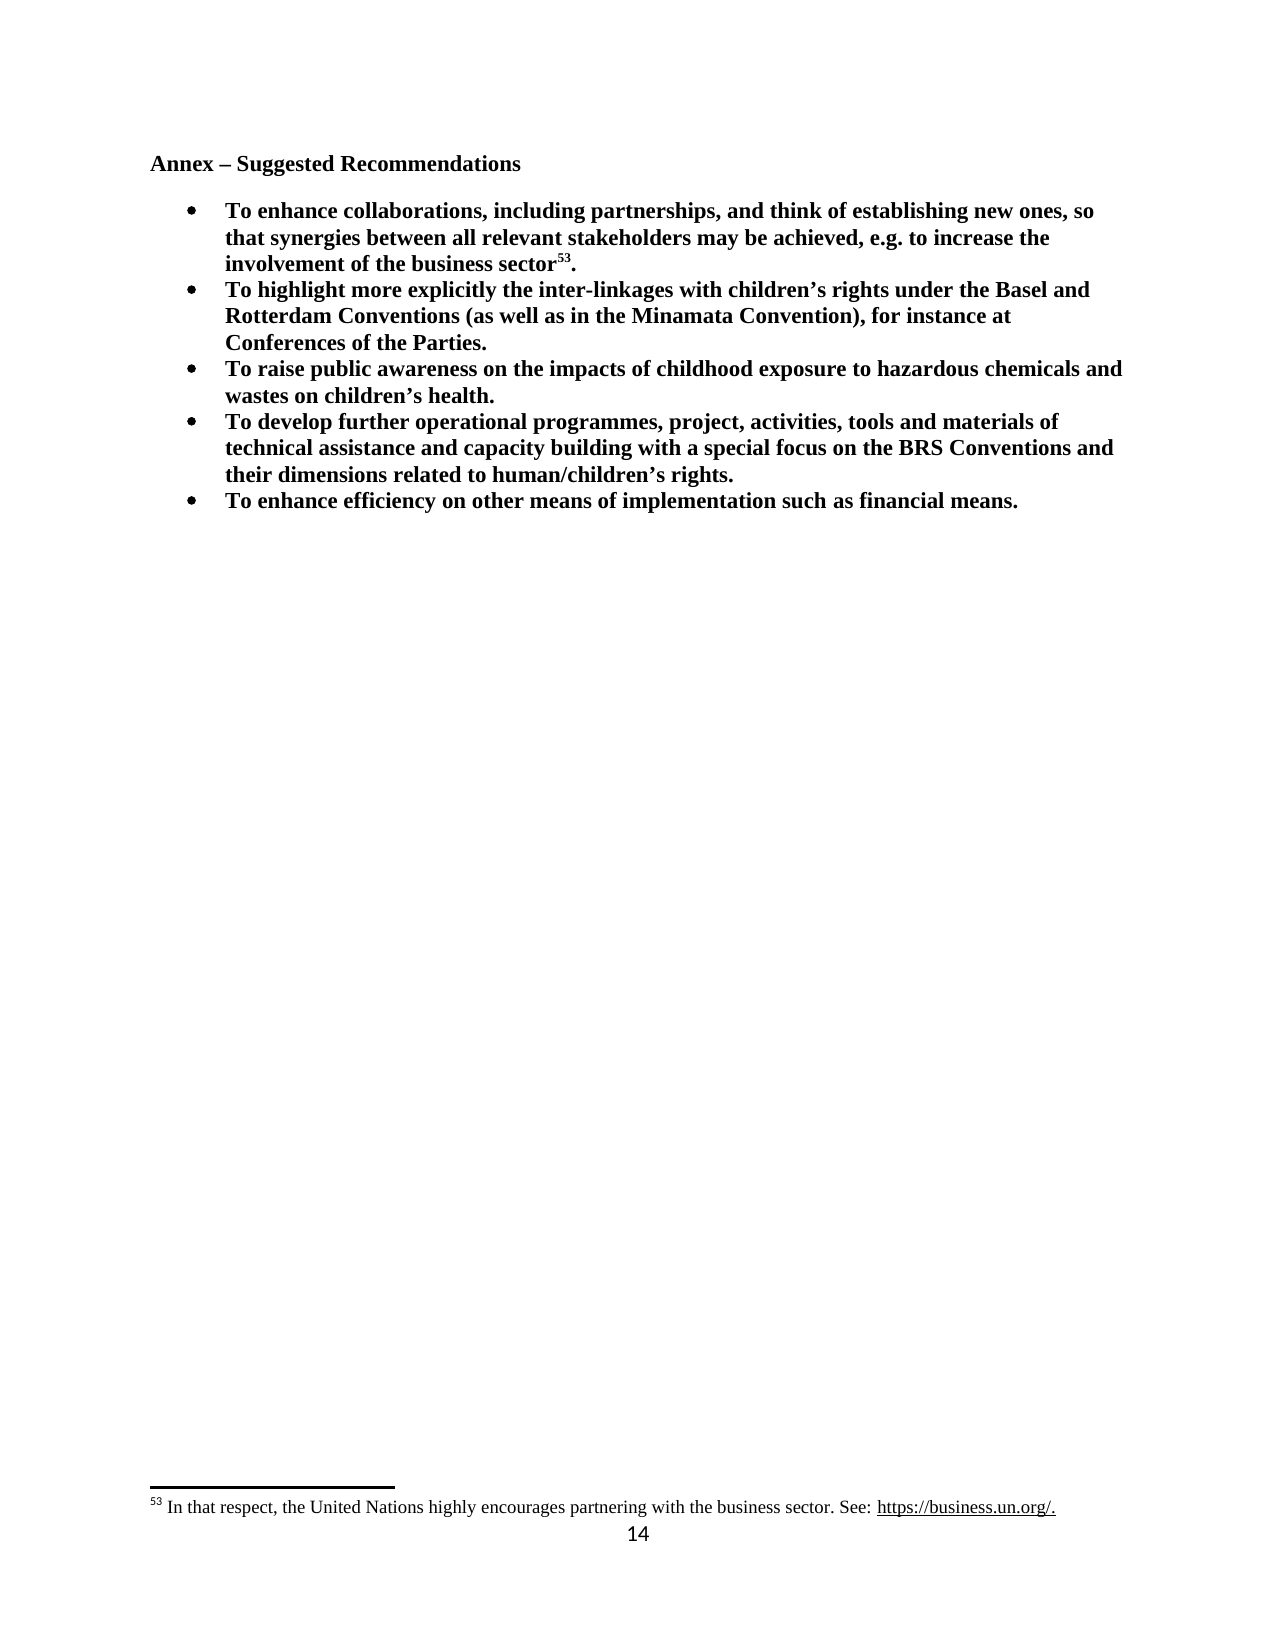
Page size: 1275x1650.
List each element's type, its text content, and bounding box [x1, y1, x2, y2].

list To develop further operational programmes, project, activities, tools and materials of technical assistance and capacity building with a special focus on the BRS Conventions and their dimensions related to human/children’s rights. [187, 408, 1125, 487]
text Annex – Suggested Recommendations [150, 150, 1125, 176]
list To enhance collaborations, including partnerships, and think of establishing new ones, so that synergies between all relevant stakeholders may be achieved, e.g. to increase the involvement of the business sector. [187, 197, 1125, 276]
list To raise public awareness on the impacts of childhood exposure to hazardous chemicals and wastes on children’s health. [187, 355, 1125, 408]
list To enhance efficiency on other means of implementation such as financial means. [187, 487, 1125, 513]
list To highlight more explicitly the inter-linkages with children’s rights under the Basel and Rotterdam Conventions (as well as in the Minamata Convention), for instance at Conferences of the Parties. [187, 276, 1125, 355]
